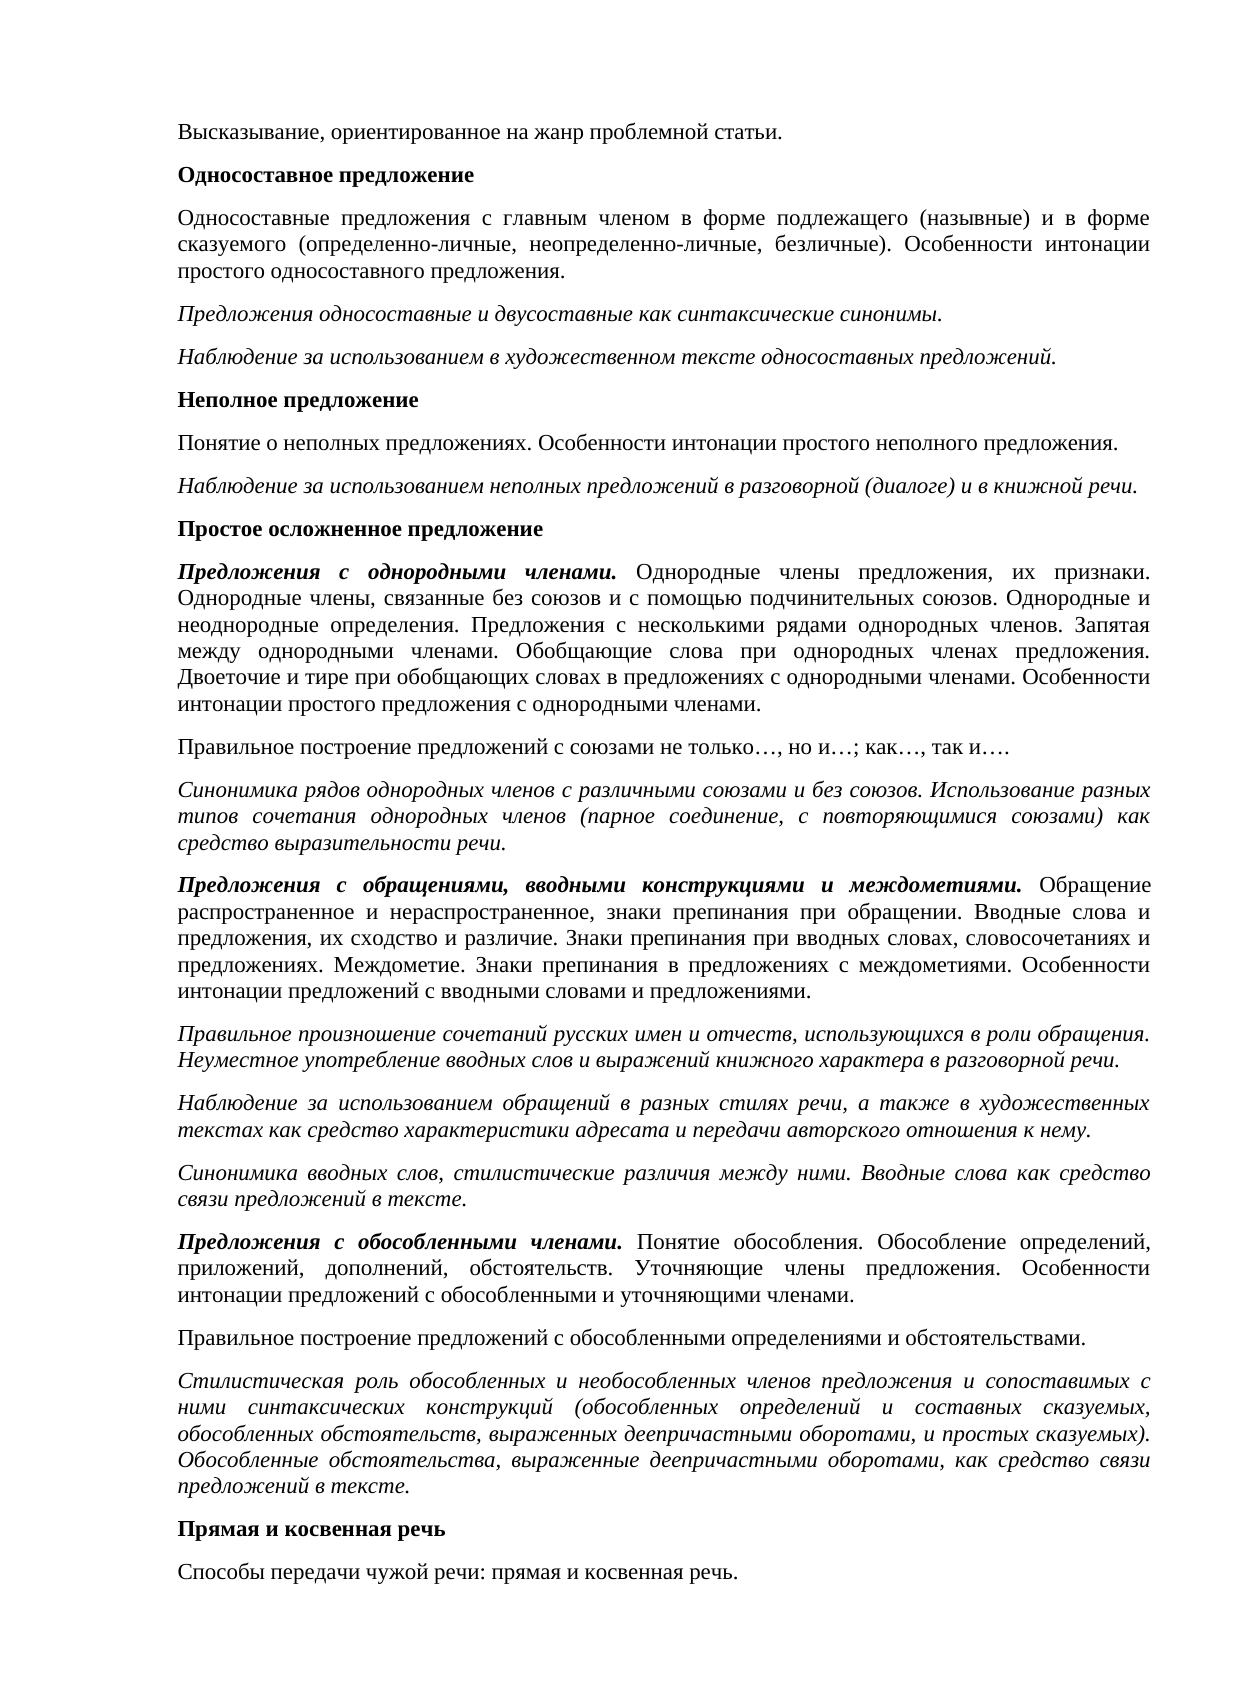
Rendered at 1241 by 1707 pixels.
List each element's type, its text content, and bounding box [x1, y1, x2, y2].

text Неполное предложение [177, 386, 1152, 412]
text Понятие о неполных предложениях. Особенности интонации простого неполного предложения. [177, 429, 1152, 455]
text Синонимика рядов однородных членов с различными союзами и без союзов. Использование разных типов сочетания однородных членов (парное соединение, с повторяющимися союзами) как средство выразительности речи. [177, 776, 1152, 855]
text Синонимика вводных слов, стилистические различия между ними. Вводные слова как средство связи предложений в тексте. [177, 1159, 1152, 1211]
text Предложения с обособленными членами. Понятие обособления. Обособление определений, приложений, дополнений, обстоятельств. Уточняющие члены предложения. Особенности интонации предложений с обособленными и уточняющими членами. [177, 1228, 1152, 1307]
text Высказывание, ориентированное на жанр проблемной статьи. [177, 118, 1152, 144]
text Наблюдение за использованием неполных предложений в разговорной (диалоге) и в книжной речи. [177, 472, 1152, 498]
text Односоставное предложение [177, 161, 1152, 187]
text Простое осложненное предложение [177, 515, 1152, 541]
text Предложения односоставные и двусоставные как синтаксические синонимы. [177, 300, 1152, 326]
text Стилистическая роль обособленных и необособленных членов предложения и сопоставимых с ними синтаксических конструкций (обособленных определений и составных сказуемых, обособленных обстоятельств, выраженных деепричастными оборотами, и простых сказуемых). Обособленные обстоятельства, выраженные деепричастными оборотами, как средство связи предложений в тексте. [177, 1367, 1152, 1499]
text Односоставные предложения с главным членом в форме подлежащего (назывные) и в форме сказуемого (определенно-личные, неопределенно-личные, безличные). Особенности интонации простого односоставного предложения. [177, 204, 1152, 283]
text Способы передачи чужой речи: прямая и косвенная речь. [177, 1558, 1152, 1585]
text Наблюдение за использованием обращений в разных стилях речи, а также в художественных текстах как средство характеристики адресата и передачи авторского отношения к нему. [177, 1089, 1152, 1142]
text Наблюдение за использованием в художественном тексте односоставных предложений. [177, 343, 1152, 369]
text Правильное построение предложений с союзами не только…, но и…; как…, так и…. [177, 733, 1152, 759]
text Правильное произношение сочетаний русских имен и отчеств, использующихся в роли обращения. Неуместное употребление вводных слов и выражений книжного характера в разговорной речи. [177, 1020, 1152, 1073]
text Предложения с однородными членами. Однородные члены предложения, их признаки. Однородные члены, связанные без союзов и с помощью подчинительных союзов. Однородные и неоднородные определения. Предложения с несколькими рядами однородных членов. Запятая между однородными членами. Обобщающие слова при однородных членах предложения. Двоеточие и тире при обобщающих словах в предложениях с однородными членами. Особенности интонации простого предложения с однородными членами. [177, 558, 1152, 716]
text Прямая и косвенная речь [177, 1515, 1152, 1542]
text Правильное построение предложений с обособленными определениями и обстоятельствами. [177, 1324, 1152, 1350]
text Предложения с обращениями, вводными конструкциями и междометиями. Обращение распространенное и нераспространенное, знаки препинания при обращении. Вводные слова и предложения, их сходство и различие. Знаки препинания при вводных словах, словосочетаниях и предложениях. Междометие. Знаки препинания в предложениях с междометиями. Особенности интонации предложений с вводными словами и предложениями. [177, 872, 1152, 1003]
